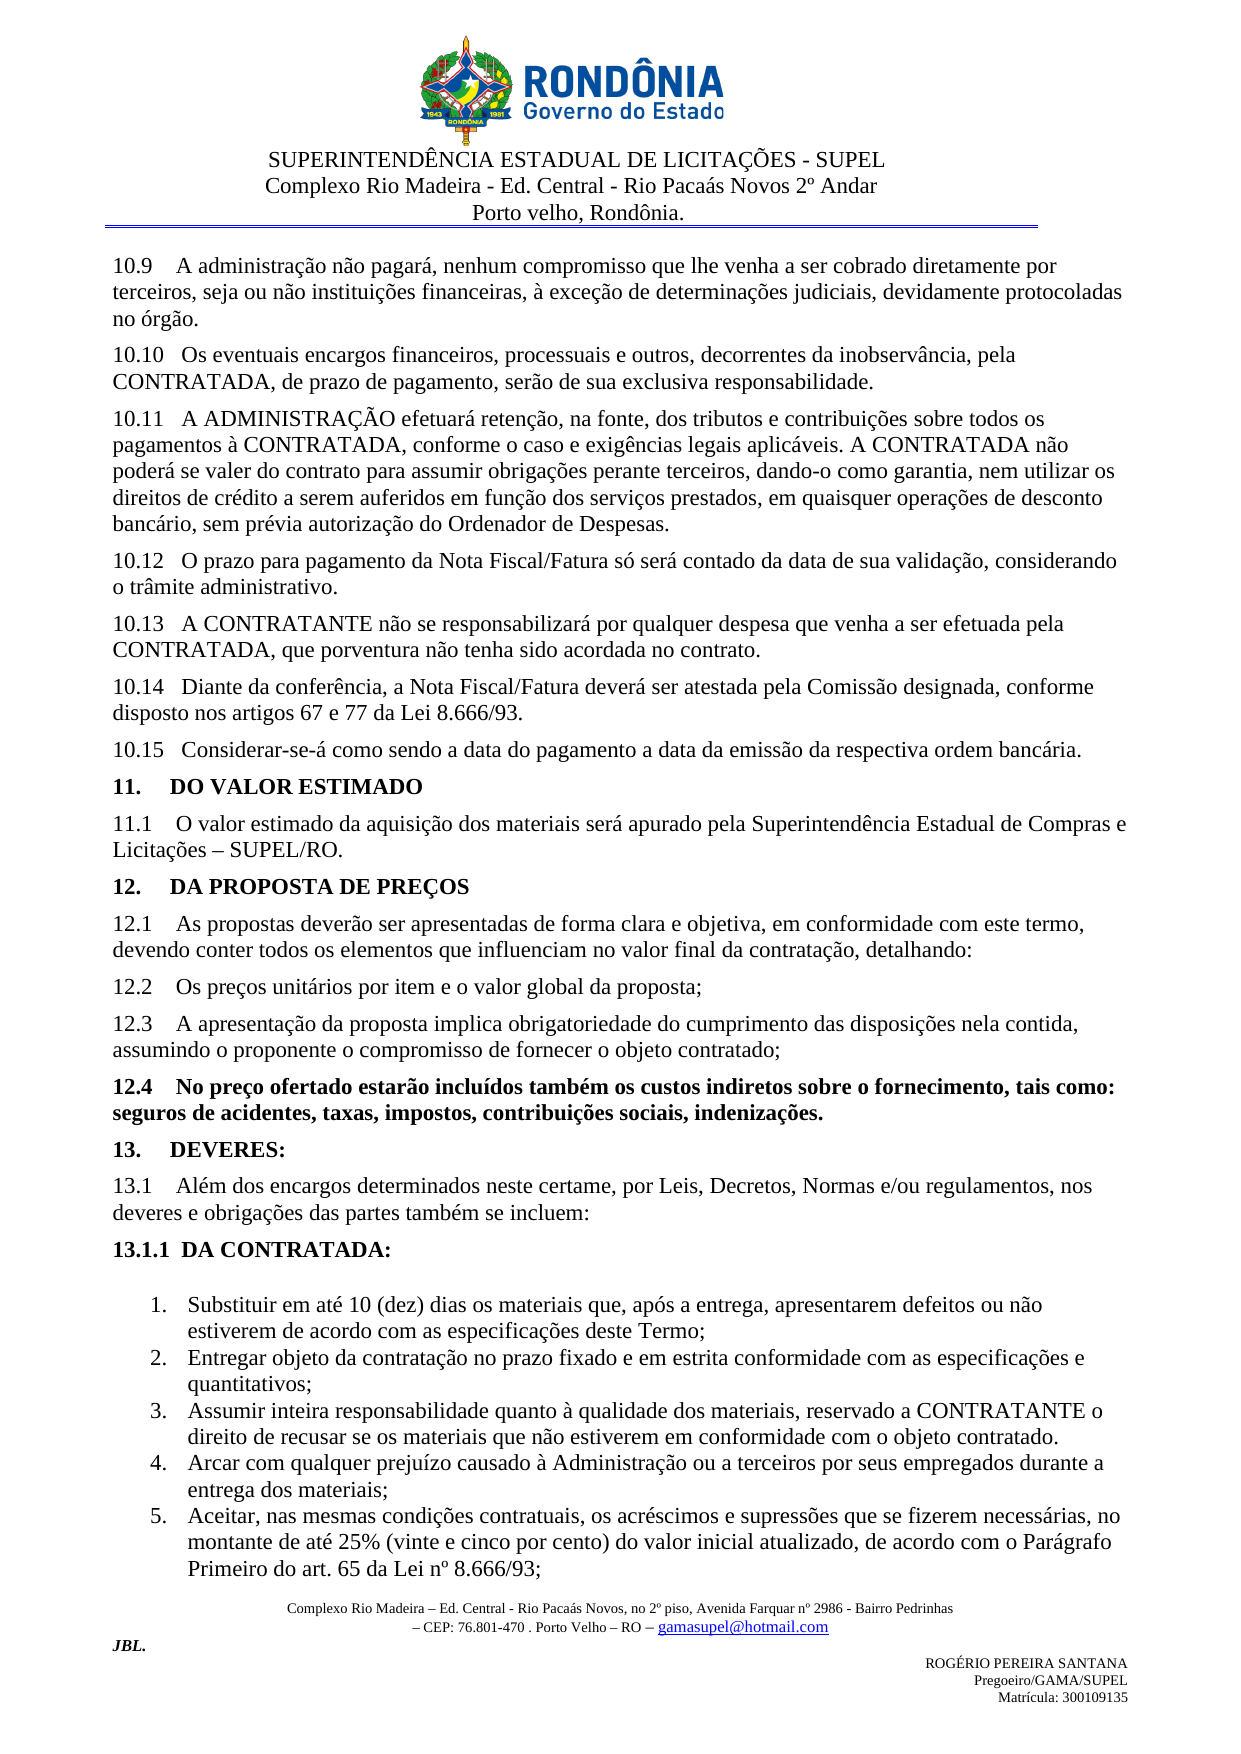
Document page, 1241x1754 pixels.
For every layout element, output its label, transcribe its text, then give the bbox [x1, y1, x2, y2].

text 11. DO VALOR ESTIMADO [112, 773, 1128, 799]
text 10.12 O prazo para pagamento da Nota Fiscal/Fatura só será contado da data de sua validação, considerando o trâmite administrativo. [112, 547, 1128, 599]
list Aceitar, nas mesmas condições contratuais, os acréscimos e supressões que se fizerem necessárias, no montante de até 25% (vinte e cinco por cento) do valor inicial atualizado, de acordo com o Parágrafo Primeiro do art. 65 da Lei nº 8.666/93; [150, 1502, 1128, 1581]
list Assumir inteira responsabilidade quanto à qualidade dos materiais, reservado a CONTRATANTE o direito de recusar se os materiais que não estiverem em conformidade com o objeto contratado. [150, 1397, 1128, 1449]
list Substituir em até 10 (dez) dias os materiais que, após a entrega, apresentarem defeitos ou não estiverem de acordo com as especificações deste Termo; [150, 1291, 1128, 1344]
text 12.3 A apresentação da proposta implica obrigatoriedade do cumprimento das disposições nela contida, assumindo o proponente o compromisso de fornecer o objeto contratado; [112, 1009, 1128, 1062]
text 12.1 As propostas deverão ser apresentadas de forma clara e objetiva, em conformidade com este termo, devendo conter todos os elementos que influenciam no valor final da contratação, detalhando: [112, 910, 1128, 962]
list Entregar objeto da contratação no prazo fixado e em estrita conformidade com as especificações e quantitativos; [150, 1344, 1128, 1397]
text 13.1 Além dos encargos determinados neste certame, por Leis, Decretos, Normas e/ou regulamentos, nos deveres e obrigações das partes também se incluem: [112, 1173, 1128, 1225]
text 12.2 Os preços unitários por item e o valor global da proposta; [112, 973, 1128, 999]
text 10.10 Os eventuais encargos financeiros, processuais e outros, decorrentes da inobservância, pela CONTRATADA, de prazo de pagamento, serão de sua exclusiva responsabilidade. [112, 342, 1128, 394]
text 10.11 A ADMINISTRAÇÃO efetuará retenção, na fonte, dos tributos e contribuições sobre todos os pagamentos à CONTRATADA, conforme o caso e exigências legais aplicáveis. A CONTRATADA não poderá se valer do contrato para assumir obrigações perante terceiros, dando-o como garantia, nem utilizar os direitos de crédito a serem auferidos em função dos serviços prestados, em quaisquer operações de desconto bancário, sem prévia autorização do Ordenador de Despesas. [112, 405, 1128, 536]
text 10.13 A CONTRATANTE não se responsabilizará por qualquer despesa que venha a ser efetuada pela CONTRATADA, que porventura não tenha sido acordada no contrato. [112, 610, 1128, 663]
text 10.15 Considerar-se-á como sendo a data do pagamento a data da emissão da respectiva ordem bancária. [112, 736, 1128, 763]
text 13. DEVERES: [112, 1136, 1128, 1162]
picture [419, 35, 724, 146]
text 11.1 O valor estimado da aquisição dos materiais será apurado pela Superintendência Estadual de Compras e Licitações – SUPEL/RO. [112, 810, 1128, 862]
text 12. DA PROPOSTA DE PREÇOS [112, 873, 1128, 899]
text 10.14 Diante da conferência, a Nota Fiscal/Fatura deverá ser atestada pela Comissão designada, conforme disposto nos artigos 67 e 77 da Lei 8.666/93. [112, 673, 1128, 726]
list Arcar com qualquer prejuízo causado à Administração ou a terceiros por seus empregados durante a entrega dos materiais; [150, 1449, 1128, 1502]
text 12.4 No preço ofertado estarão incluídos também os custos indiretos sobre o fornecimento, tais como: seguros de acidentes, taxas, impostos, contribuições sociais, indenizações. [112, 1073, 1128, 1125]
text 10.9 A administração não pagará, nenhum compromisso que lhe venha a ser cobrado diretamente por terceiros, seja ou não instituições financeiras, à exceção de determinações judiciais, devidamente protocoladas no órgão. [112, 252, 1128, 331]
text 13.1.1 DA CONTRATADA: [112, 1236, 1128, 1262]
